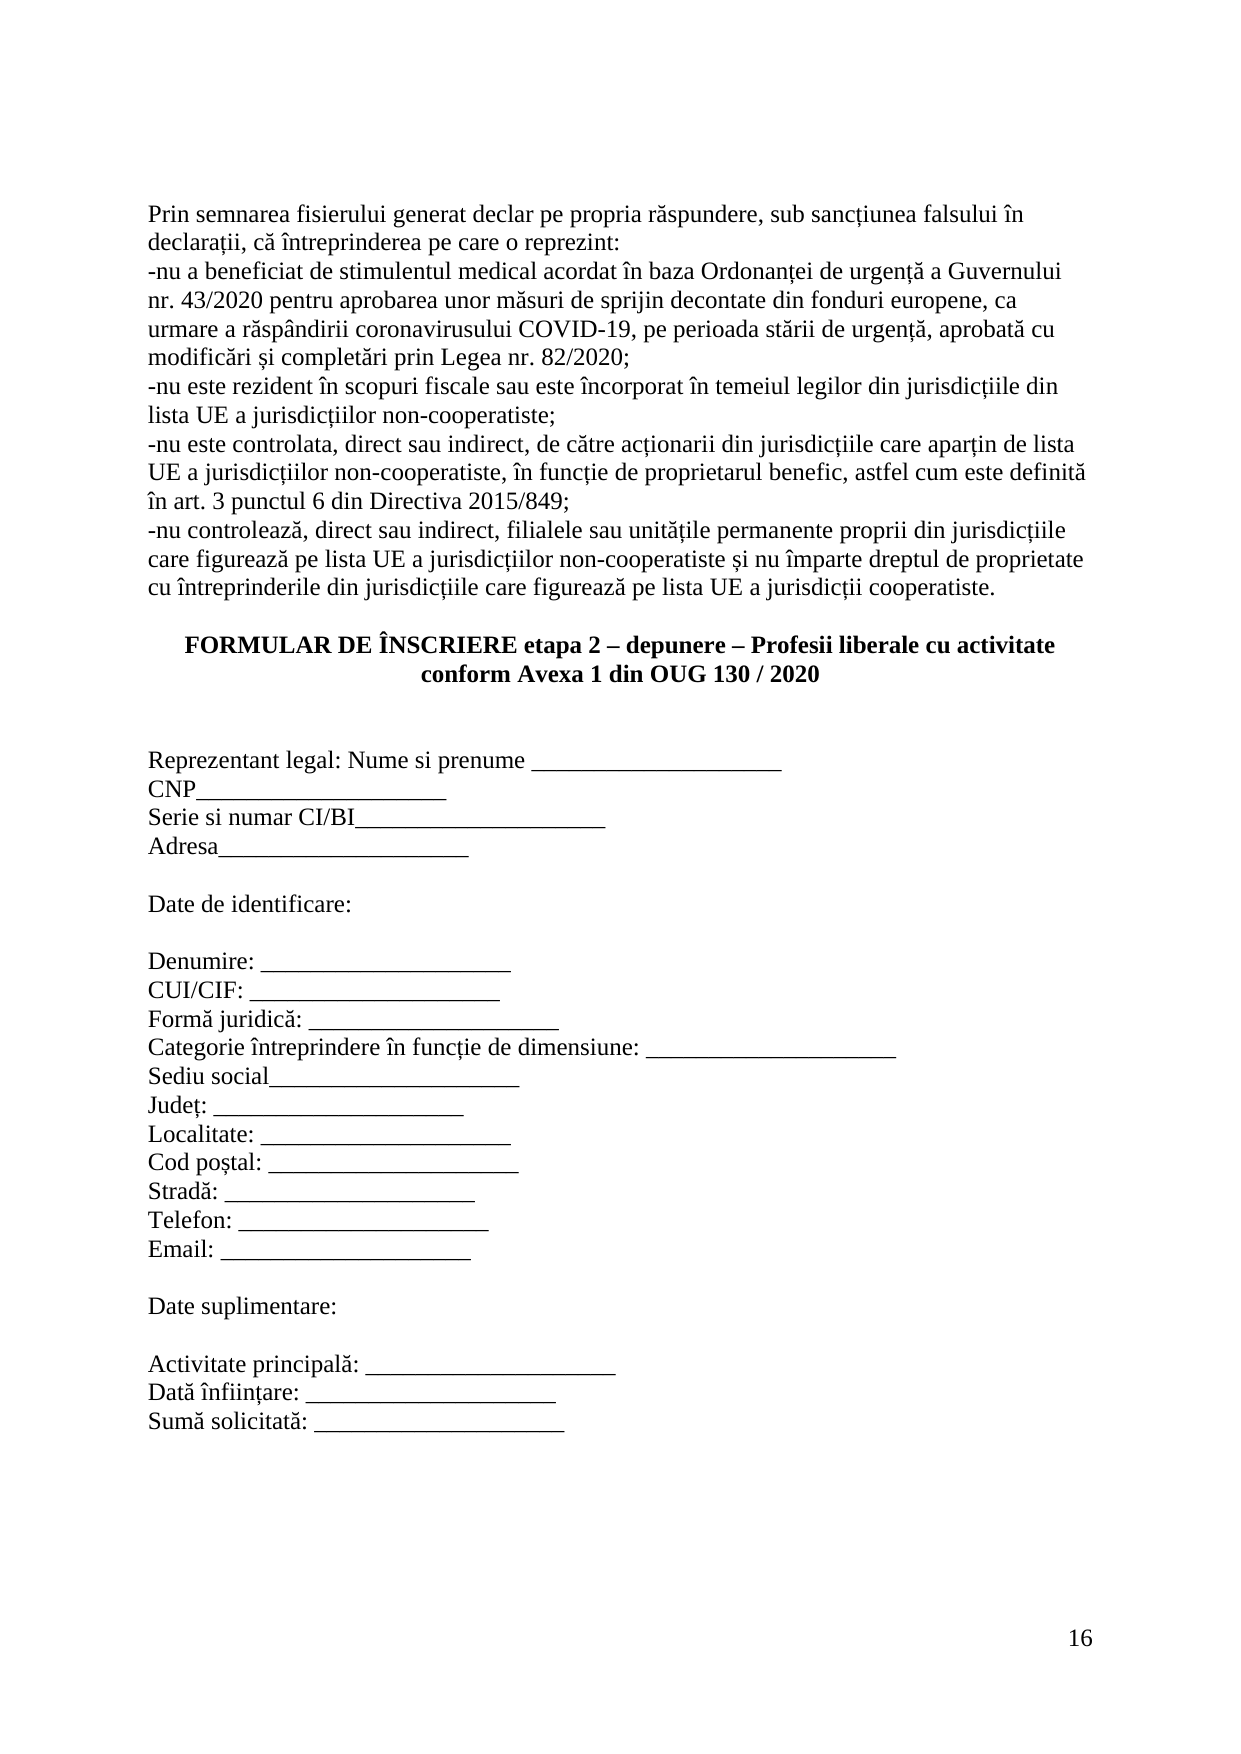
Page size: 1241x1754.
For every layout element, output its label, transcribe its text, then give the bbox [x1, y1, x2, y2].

text CUI/CIF: ____________________ [148, 975, 1093, 1004]
text Serie si numar CI/BI____________________ [148, 802, 1093, 831]
text Formă juridică: ____________________ [148, 1004, 1093, 1032]
text Adresa____________________ [148, 831, 1093, 860]
text Denumire: ____________________ [148, 946, 1093, 975]
text CNP____________________ [148, 774, 1093, 802]
text Sumă solicitată: ____________________ [148, 1406, 1093, 1435]
text -nu a beneficiat de stimulentul medical acordat în baza Ordonanței de urgență a Guvernului nr. 43/2020 pentru aprobarea unor măsuri de sprijin decontate din fonduri europene, ca urmare a răspândirii coronavirusului COVID-19, pe perioada stării de urgență, aprobată cu modificări și completări prin Legea nr. 82/2020; [148, 256, 1093, 371]
text Prin semnarea fisierului generat declar pe propria răspundere, sub sancțiunea falsului în declarații, că întreprinderea pe care o reprezint: [148, 199, 1093, 256]
text Telefon: ____________________ [148, 1205, 1093, 1234]
text Email: ____________________ [148, 1234, 1093, 1262]
text -nu este rezident în scopuri fiscale sau este încorporat în temeiul legilor din jurisdicțiile din lista UE a jurisdicțiilor non-cooperatiste; [148, 371, 1093, 429]
text Date suplimentare: [148, 1291, 1093, 1320]
text Reprezentant legal: Nume si prenume ____________________ [148, 745, 1093, 774]
text -nu este controlata, direct sau indirect, de către acționarii din jurisdicțiile care aparțin de lista UE a jurisdicțiilor non-cooperatiste, în funcție de proprietarul benefic, astfel cum este definită în art. 3 punctul 6 din Directiva 2015/849; [148, 429, 1093, 515]
text Sediu social____________________ [148, 1061, 1093, 1090]
text Stradă: ____________________ [148, 1176, 1093, 1205]
text Județ: ____________________ [148, 1090, 1093, 1119]
text Dată înființare: ____________________ [148, 1377, 1093, 1406]
text FORMULAR DE ÎNSCRIERE etapa 2 – depunere – Profesii liberale cu activitate conform Avexa 1 din OUG 130 / 2020 [148, 630, 1093, 687]
text Activitate principală: ____________________ [148, 1349, 1093, 1377]
text Cod poștal: ____________________ [148, 1147, 1093, 1176]
text -nu controlează, direct sau indirect, filialele sau unitățile permanente proprii din jurisdicțiile care figurează pe lista UE a jurisdicțiilor non-cooperatiste și nu împarte dreptul de proprietate cu întreprinderile din jurisdicțiile care figurează pe lista UE a jurisdicții cooperatiste. [148, 515, 1093, 601]
text Categorie întreprindere în funcție de dimensiune: ____________________ [148, 1032, 1093, 1061]
text Date de identificare: [148, 889, 1093, 917]
text Localitate: ____________________ [148, 1119, 1093, 1147]
